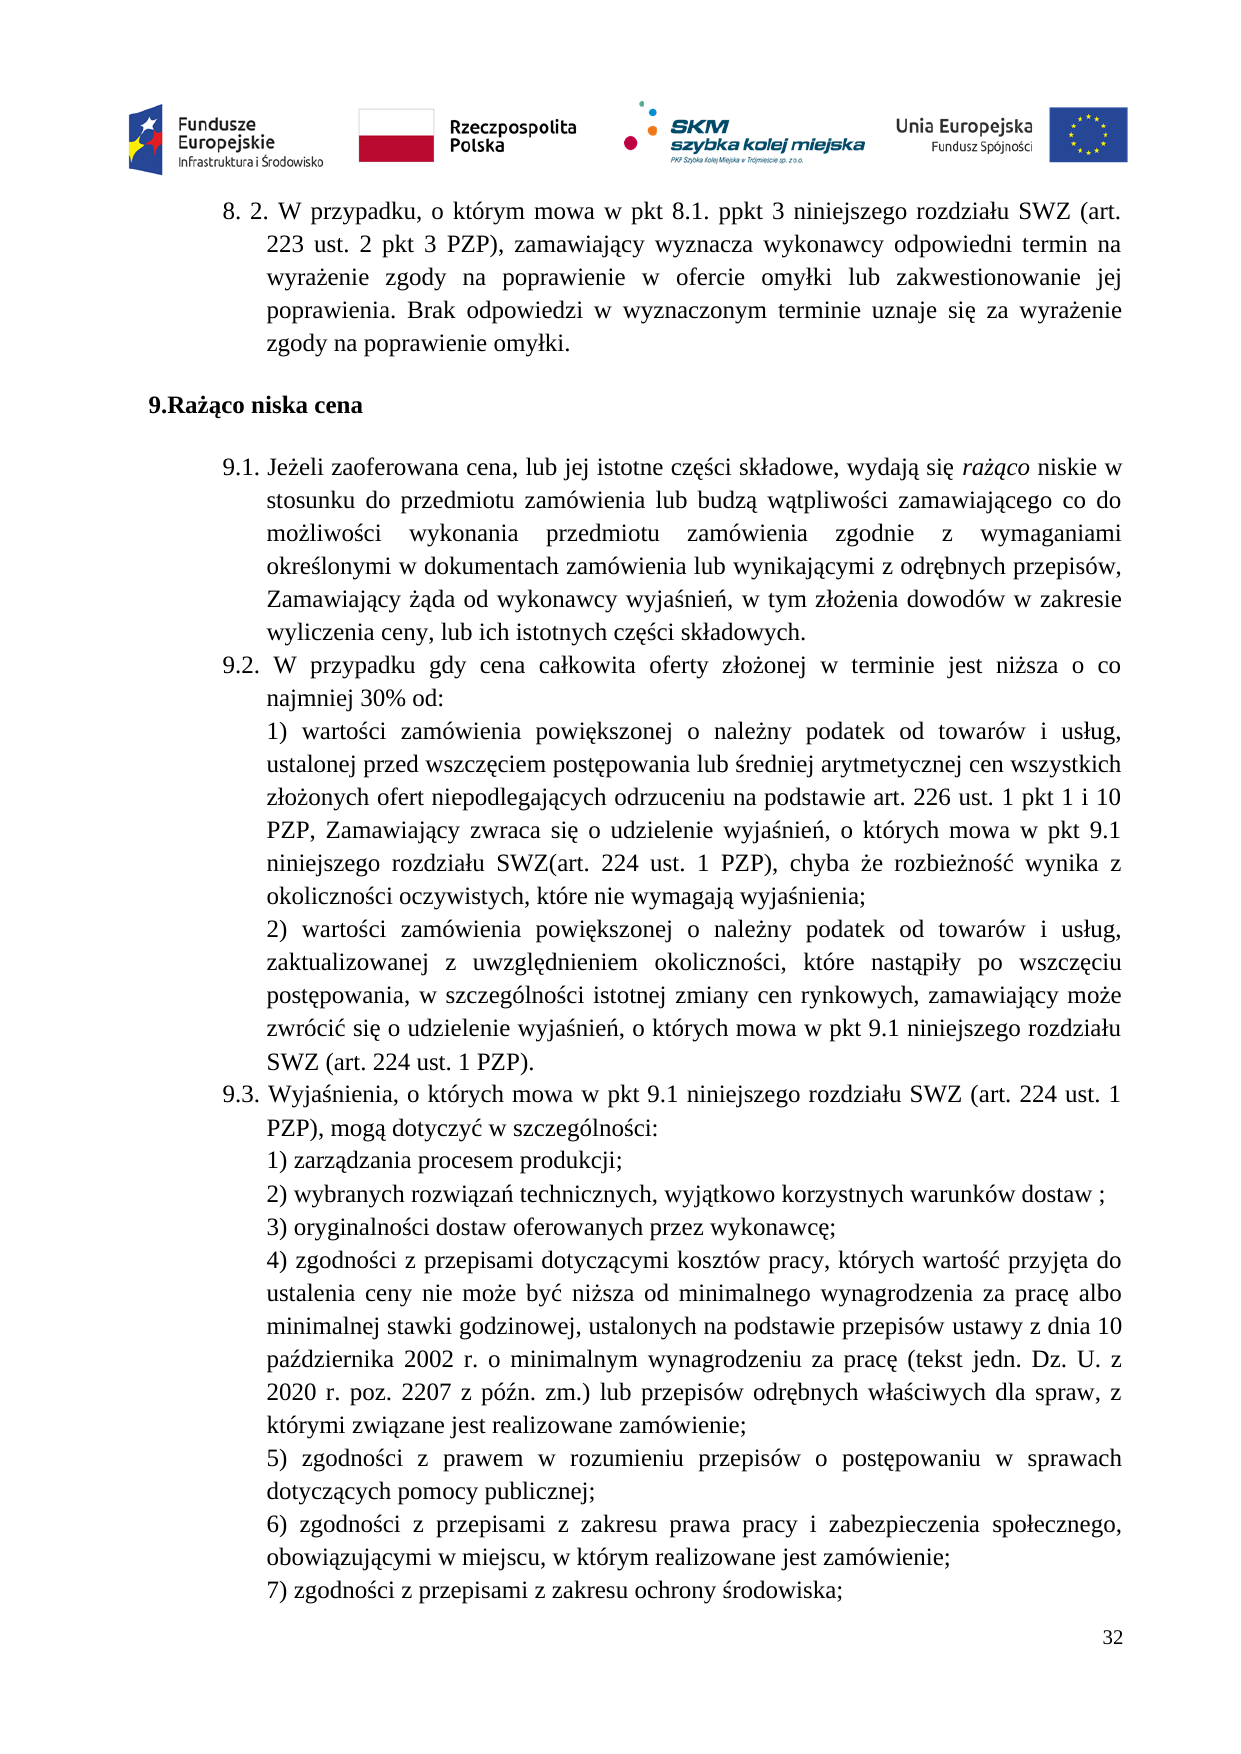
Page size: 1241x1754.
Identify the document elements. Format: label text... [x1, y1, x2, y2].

text 9.1. Jeżeli zaoferowana cena, lub jej istotne części składowe, wydają się rażąco niskie w stosunku do przedmiotu zamówienia lub budzą wątpliwości zamawiającego co do możliwości wykonania przedmiotu zamówienia zgodnie z wymaganiami określonymi w dokumentach zamówienia lub wynikającymi z odrębnych przepisów, Zamawiający żąda od wykonawcy wyjaśnień, w tym złożenia dowodów w zakresie wyliczenia ceny, lub ich istotnych części składowych. [222, 452, 1122, 646]
text 7) zgodności z przepisami z zakresu ochrony środowiska; [266, 1575, 1122, 1604]
text 8. 2. W przypadku, o którym mowa w pkt 8.1. ppkt 3 niniejszego rozdziału SWZ (art. 223 ust. 2 pkt 3 PZP), zamawiający wyznacza wykonawcy odpowiedni termin na wyrażenie zgody na poprawienie w ofercie omyłki lub zakwestionowanie jej poprawienia. Brak odpowiedzi w wyznaczonym terminie uznaje się za wyrażenie zgody na poprawienie omyłki. [222, 196, 1122, 357]
text 1) zarządzania procesem produkcji; [266, 1146, 1122, 1174]
text 9.2. W przypadku gdy cena całkowita oferty złożonej w terminie jest niższa o co najmniej 30% od: [222, 650, 1122, 712]
text 1) wartości zamówienia powiększonej o należny podatek od towarów i usług, ustalonej przed wszczęciem postępowania lub średniej arytmetycznej cen wszystkich złożonych ofert niepodlegających odrzuceniu na podstawie art. 226 ust. 1 pkt 1 i 10 PZP, Zamawiający zwraca się o udzielenie wyjaśnień, o których mowa w pkt 9.1 niniejszego rozdziału SWZ(art. 224 ust. 1 PZP), chyba że rozbieżność wynika z okoliczności oczywistych, które nie wymagają wyjaśnienia; [266, 716, 1122, 910]
text 9.3. Wyjaśnienia, o których mowa w pkt 9.1 niniejszego rozdziału SWZ (art. 224 ust. 1 PZP), mogą dotyczyć w szczególności: [222, 1079, 1122, 1141]
text 5) zgodności z prawem w rozumieniu przepisów o postępowaniu w sprawach dotyczących pomocy publicznej; [266, 1443, 1122, 1504]
text 4) zgodności z przepisami dotyczącymi kosztów pracy, których wartość przyjęta do ustalenia ceny nie może być niższa od minimalnego wynagrodzenia za pracę albo minimalnej stawki godzinowej, ustalonych na podstawie przepisów ustawy z dnia 10 października 2002 r. o minimalnym wynagrodzeniu za pracę (tekst jedn. Dz. U. z 2020 r. poz. 2207 z późn. zm.) lub przepisów odrębnych właściwych dla spraw, z którymi związane jest realizowane zamówienie; [266, 1245, 1122, 1438]
text 2) wartości zamówienia powiększonej o należny podatek od towarów i usług, zaktualizowanej z uwzględnieniem okoliczności, które nastąpiły po wszczęciu postępowania, w szczególności istotnej zmiany cen rynkowych, zamawiający może zwrócić się o udzielenie wyjaśnień, o których mowa w pkt 9.1 niniejszego rozdziału SWZ (art. 224 ust. 1 PZP). [266, 914, 1122, 1075]
picture [118, 73, 1144, 196]
text 3) oryginalności dostaw oferowanych przez wykonawcę; [266, 1212, 1122, 1240]
text 6) zgodności z przepisami z zakresu prawa pracy i zabezpieczenia społecznego, obowiązującymi w miejscu, w którym realizowane jest zamówienie; [266, 1509, 1122, 1571]
text 9.Rażąco niska cena [148, 390, 1122, 419]
text 2) wybranych rozwiązań technicznych, wyjątkowo korzystnych warunków dostaw ; [266, 1179, 1122, 1207]
